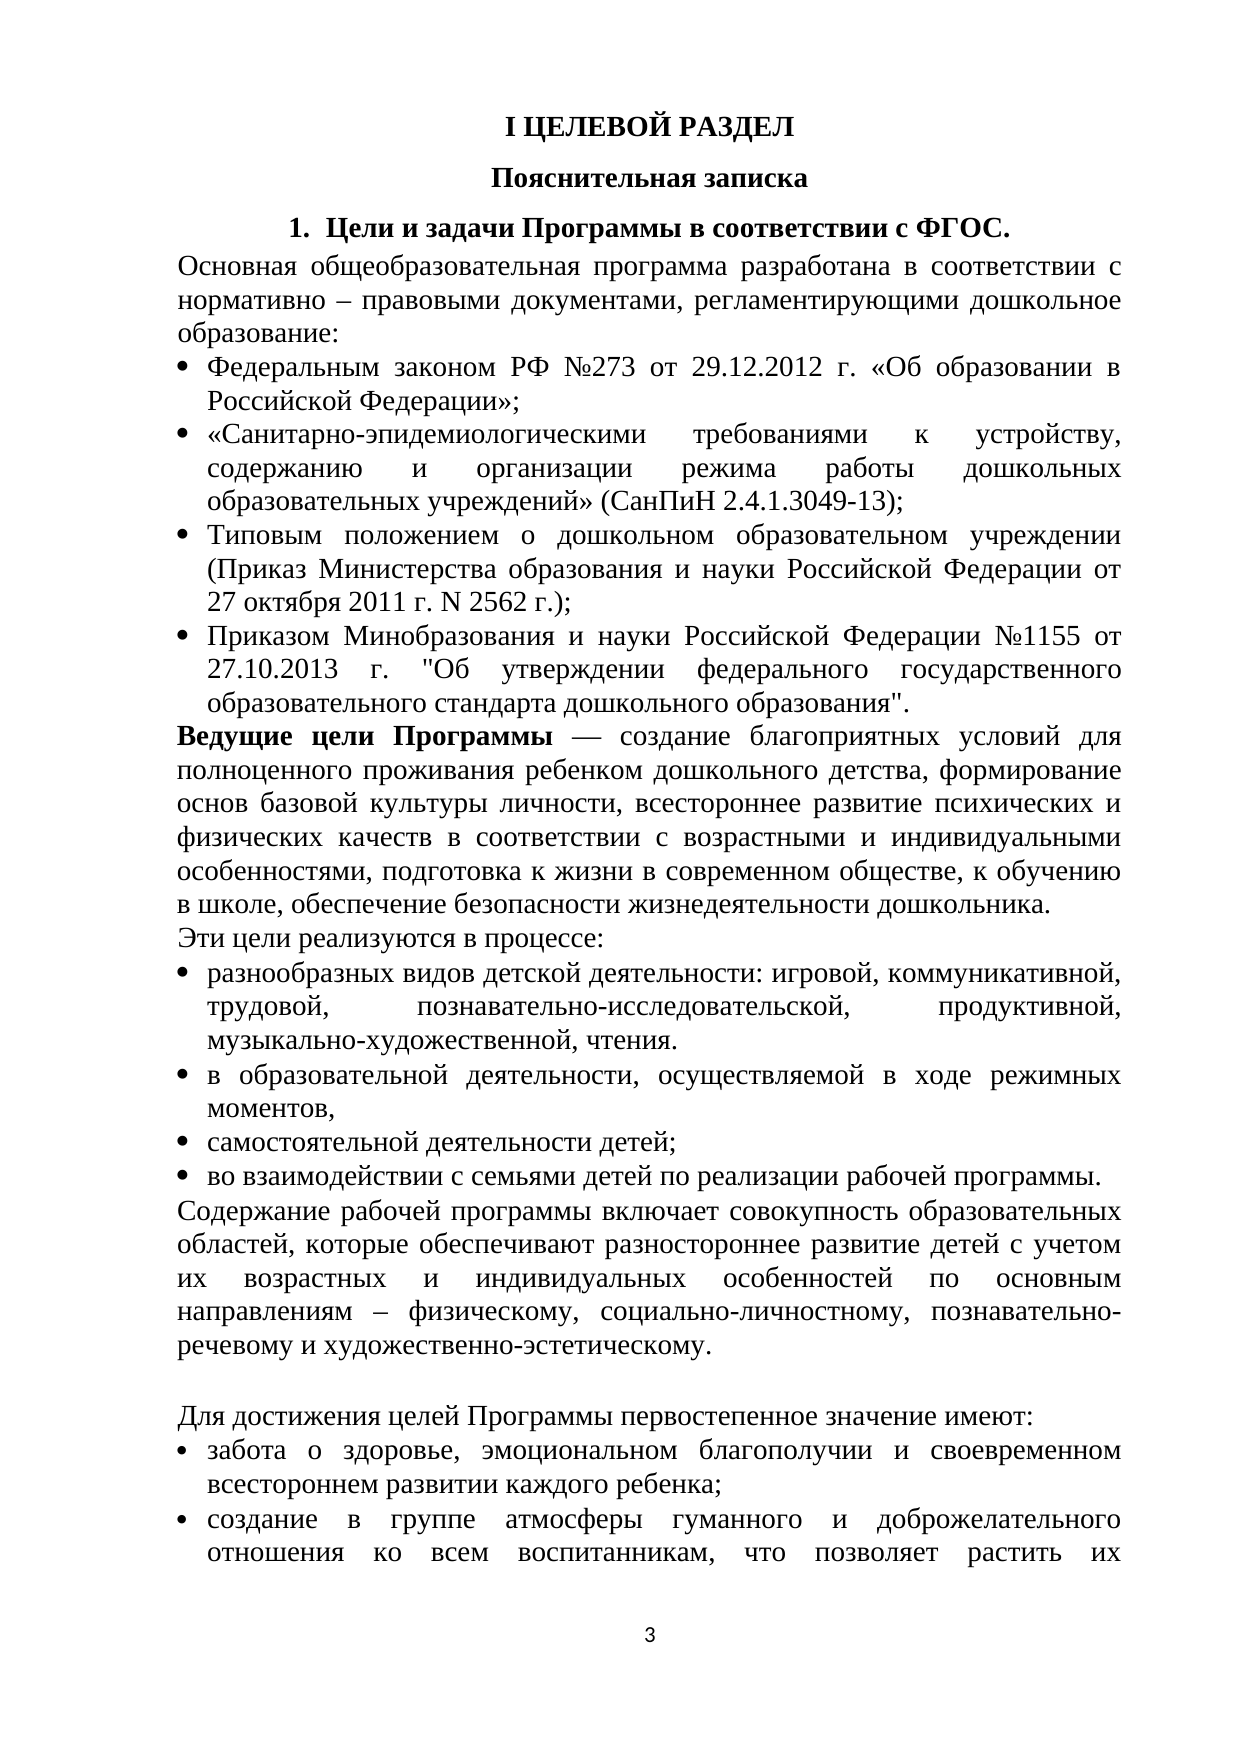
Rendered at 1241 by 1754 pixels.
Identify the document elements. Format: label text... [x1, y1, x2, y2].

list Приказом Минобразования и науки Российской Федерации №1155 от 27.10.2013 г. "Об утверждении федерального государственного образовательного стандарта дошкольного образования". [177, 618, 1122, 718]
subtitle I ЦЕЛЕВОЙ РАЗДЕЛ [177, 109, 1121, 143]
list самостоятельной деятельности детей; [177, 1124, 1122, 1158]
list Федеральным законом РФ №273 от 29.12.2012 г. «Об образовании в Российской Федерации»; [177, 349, 1122, 416]
list Цели и задачи Программы в соответствии с ФГОС. [213, 210, 1086, 243]
list «Санитарно-эпидемиологическими требованиями к устройству, содержанию и организации режима работы дошкольных образовательных учреждений» (СанПиН 2.4.1.3049-13); [177, 416, 1122, 517]
text Ведущие цели Программы — создание благоприятных условий для полноценного проживания ребенком дошкольного детства, формирование основ базовой культуры личности, всестороннее развитие психических и физических качеств в соответствии с возрастными и индивидуальными особенностями, подготовка к жизни в современном обществе, к обучению в школе, обеспечение безопасности жизнедеятельности дошкольника. [177, 718, 1122, 920]
list разнообразных видов детской деятельности: игровой, коммуникативной, трудовой, познавательно-исследовательской, продуктивной, музыкально-художественной, чтения. [177, 955, 1122, 1055]
list во взаимодействии с семьями детей по реализации рабочей программы. [177, 1158, 1122, 1191]
list забота о здоровье, эмоциональном благополучии и своевременном всестороннем развитии каждого ребенка; [177, 1432, 1122, 1499]
list Типовым положением о дошкольном образовательном учреждении (Приказ Министерства образования и науки Российской Федерации от 27 октября 2011 г. N 2562 г.); [177, 517, 1122, 618]
text Основная общеобразовательная программа разработана в соответствии с нормативно – правовыми документами, регламентирующими дошкольное образование: [177, 248, 1122, 349]
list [177, 1501, 1122, 1568]
subtitle Пояснительная записка [213, 160, 1086, 193]
list в образовательной деятельности, осуществляемой в ходе режимных моментов, [177, 1057, 1122, 1124]
text Содержание рабочей программы включает совокупность образовательных областей, которые обеспечивают разностороннее развитие детей с учетом их возрастных и индивидуальных особенностей по основным направлениям – физическому, социально-личностному, познавательно-речевому и художественно-эстетическому. [177, 1193, 1122, 1360]
text Эти цели реализуются в процессе: [177, 920, 1122, 953]
text Для достижения целей Программы первостепенное значение имеют: [177, 1398, 1122, 1431]
